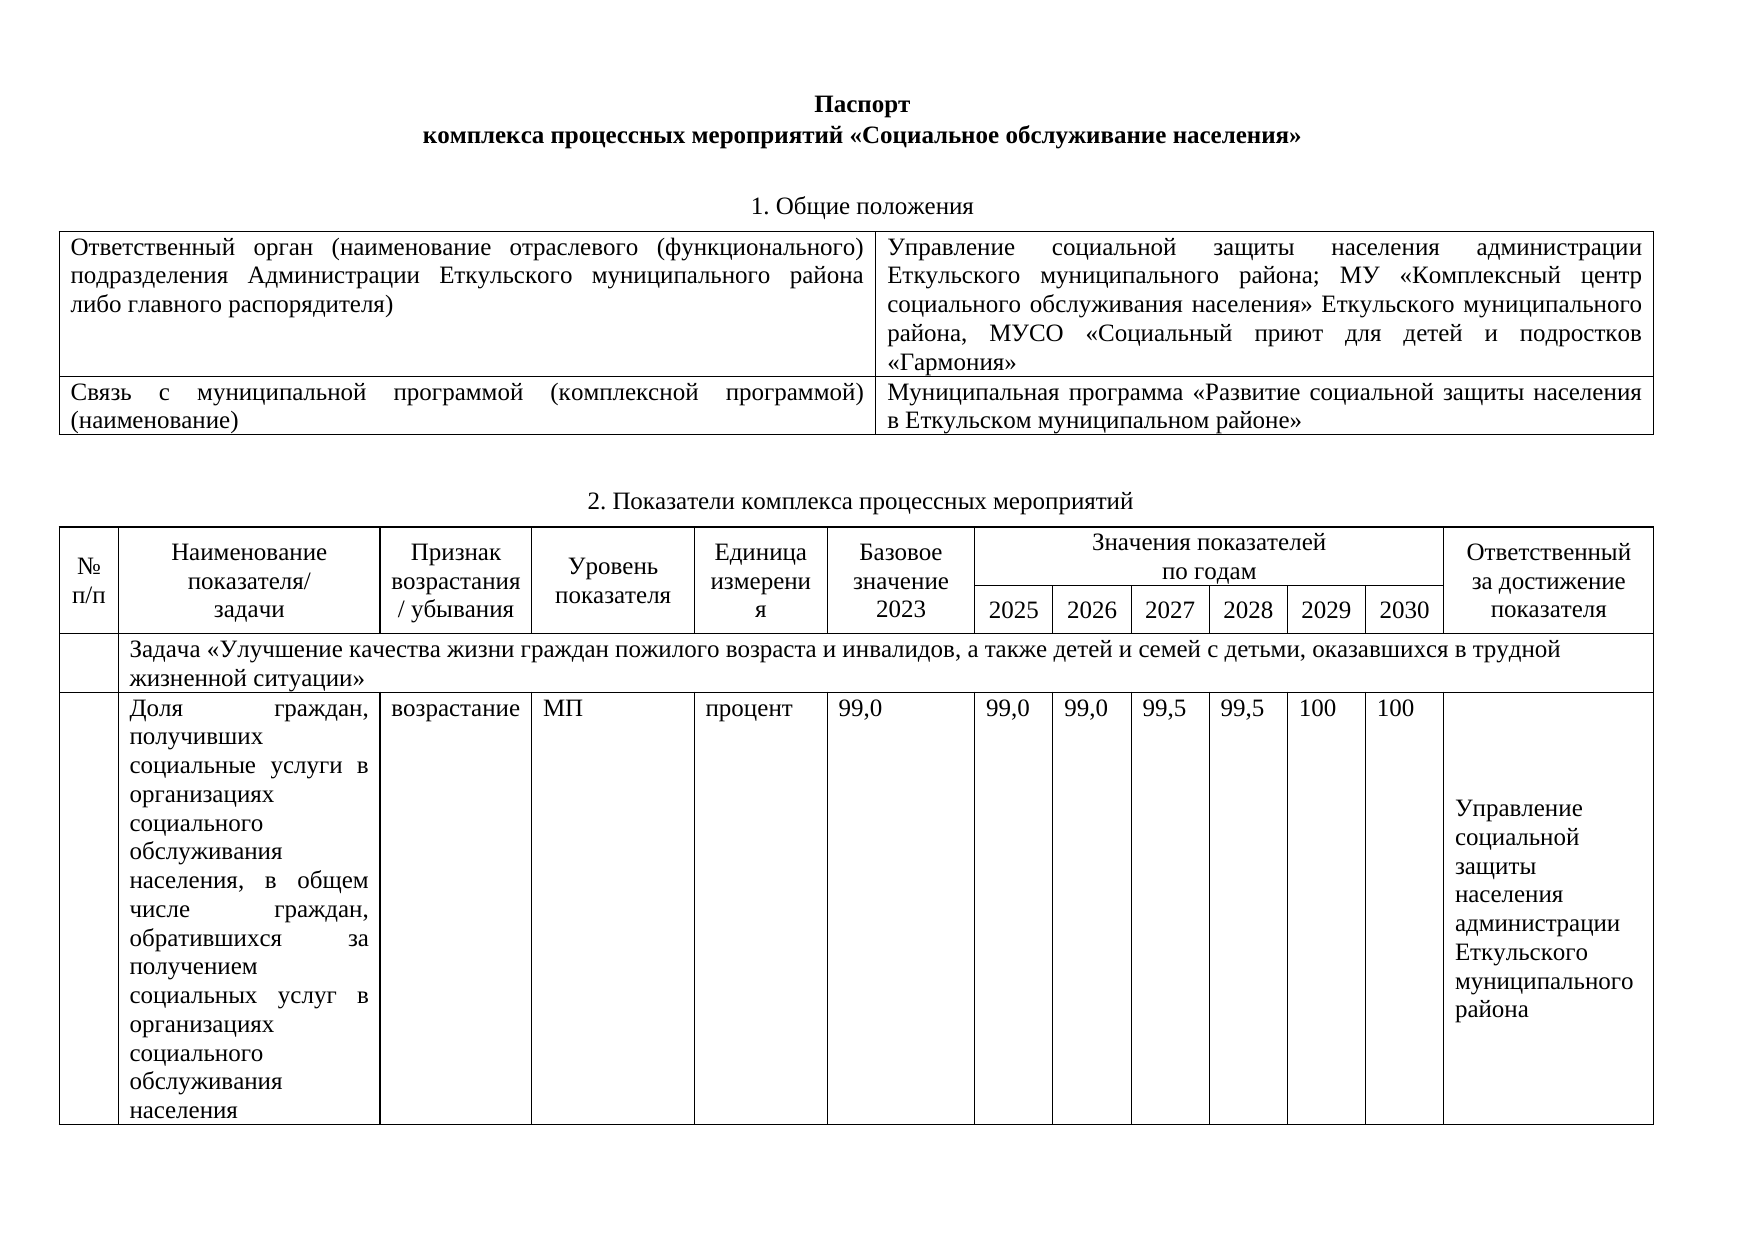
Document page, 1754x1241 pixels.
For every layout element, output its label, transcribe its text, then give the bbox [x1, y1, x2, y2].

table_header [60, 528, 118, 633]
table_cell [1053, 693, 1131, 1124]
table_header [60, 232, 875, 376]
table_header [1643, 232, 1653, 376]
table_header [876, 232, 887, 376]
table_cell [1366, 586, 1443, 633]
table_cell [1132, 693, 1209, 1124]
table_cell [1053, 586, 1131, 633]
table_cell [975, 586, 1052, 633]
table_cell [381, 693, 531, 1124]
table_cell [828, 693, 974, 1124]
text 2. Показатели комплекса процессных мероприятий [59, 486, 1665, 515]
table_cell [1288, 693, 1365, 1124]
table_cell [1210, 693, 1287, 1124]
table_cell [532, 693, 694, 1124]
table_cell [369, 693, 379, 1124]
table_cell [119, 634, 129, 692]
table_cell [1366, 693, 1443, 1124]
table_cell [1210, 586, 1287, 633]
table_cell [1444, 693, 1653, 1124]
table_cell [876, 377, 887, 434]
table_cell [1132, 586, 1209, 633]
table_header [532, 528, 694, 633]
text 1. Общие положения [59, 191, 1665, 219]
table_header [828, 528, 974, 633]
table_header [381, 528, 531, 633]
subtitle Паспорт комплекса процессных мероприятий «Социальное обслуживание населения» [59, 89, 1665, 148]
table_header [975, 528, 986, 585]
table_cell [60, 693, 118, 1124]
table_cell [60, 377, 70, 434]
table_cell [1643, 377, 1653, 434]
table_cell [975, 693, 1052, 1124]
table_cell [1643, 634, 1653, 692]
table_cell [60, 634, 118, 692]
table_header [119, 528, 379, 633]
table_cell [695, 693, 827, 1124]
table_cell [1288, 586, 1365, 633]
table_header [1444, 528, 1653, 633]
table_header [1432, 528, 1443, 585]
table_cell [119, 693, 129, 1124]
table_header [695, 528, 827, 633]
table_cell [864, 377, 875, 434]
